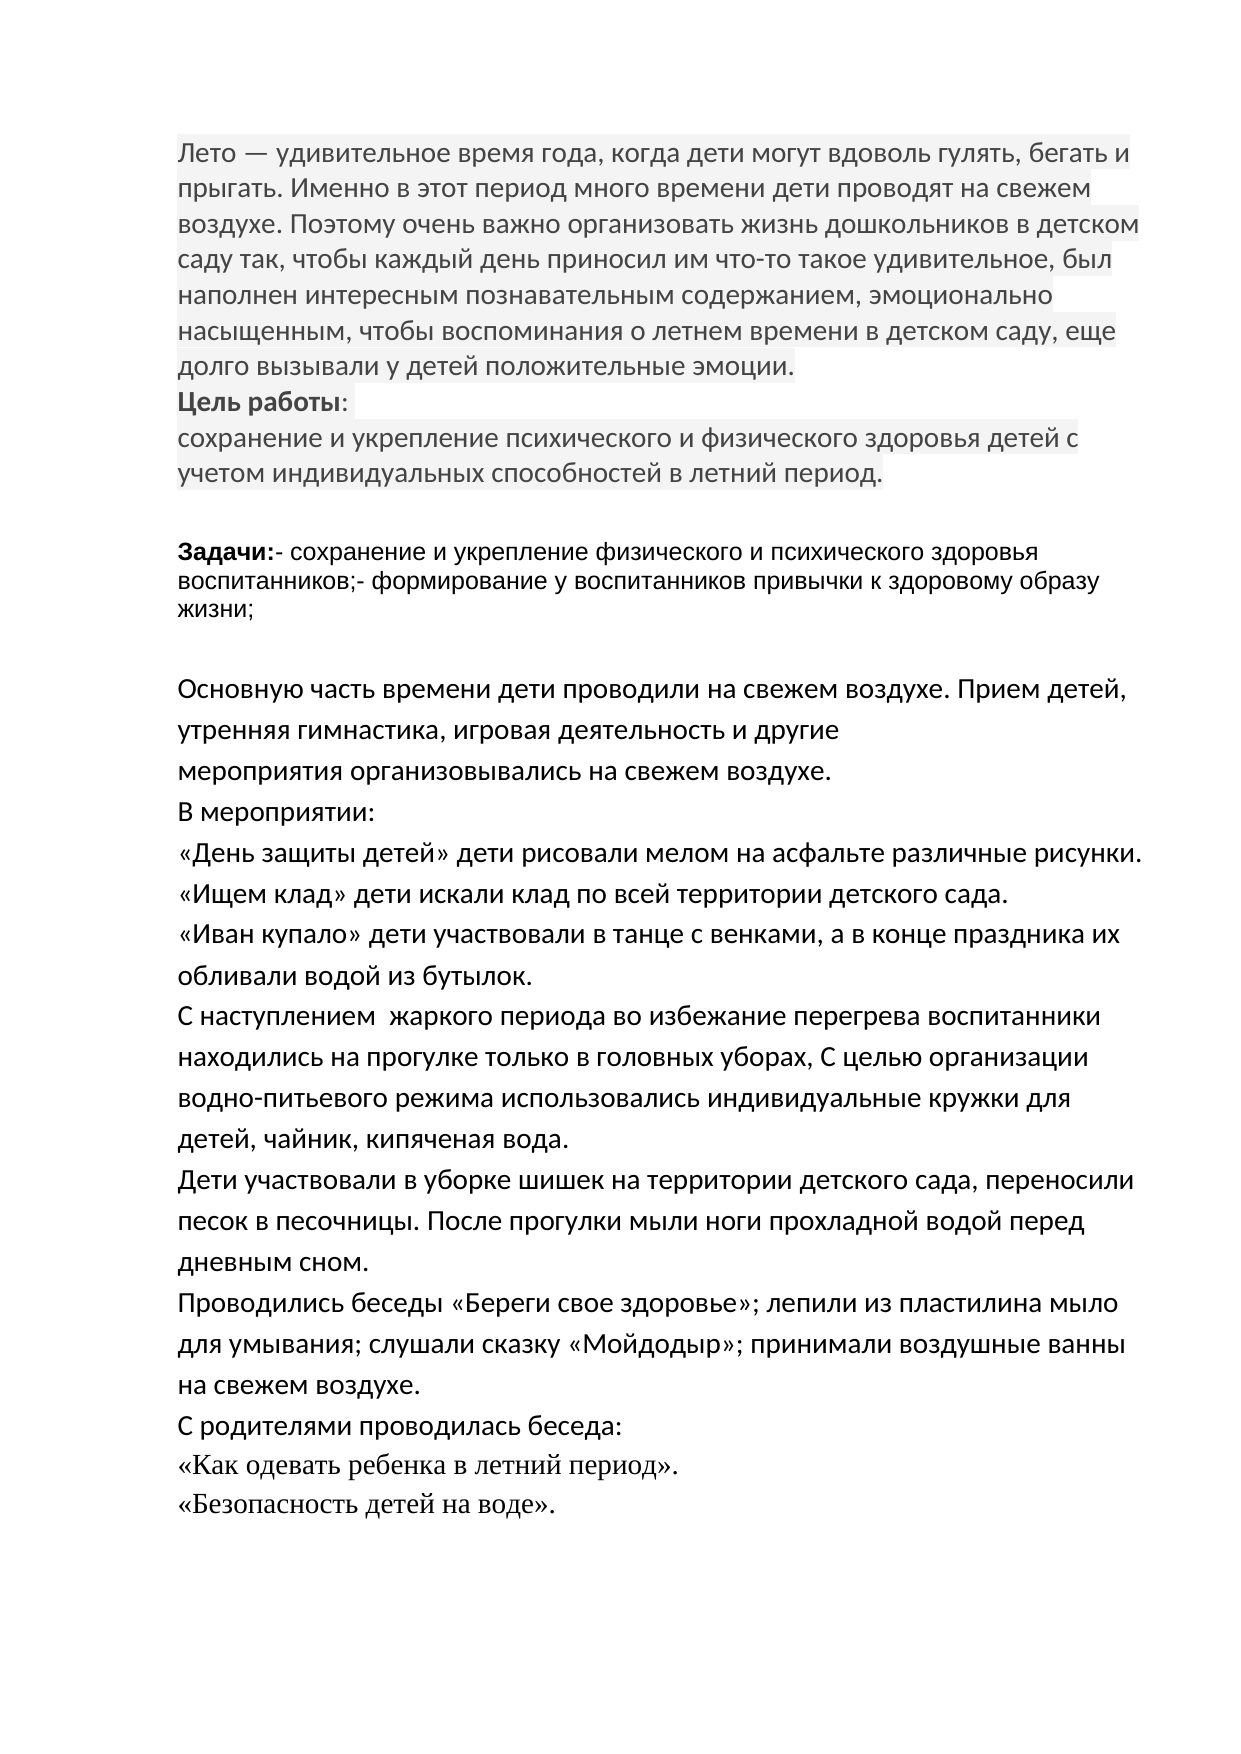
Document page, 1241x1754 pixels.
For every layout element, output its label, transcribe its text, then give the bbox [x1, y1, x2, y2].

text Задачи:- сохранение и укрепление физического и психического здоровья воспитанников;- формирование у воспитанников привычки к здоровому образу жизни; [177, 537, 1152, 623]
text Основную часть времени дети проводили на свежем воздухе. Прием детей, утренняя гимнастика, игровая деятельность и другие мероприятия организовывались на свежем воздухе. В мероприятии: «День защиты детей» дети рисовали мелом на асфальте различные рисунки. «Ищем клад» дети искали клад по всей территории детского сада. «Иван купало» дети участвовали в танце с венками, а в конце праздника их обливали водой из бутылок. С наступлением жаркого периода во избежание перегрева воспитанники находились на прогулке только в головных уборах, С целью организации водно-питьевого режима использовались индивидуальные кружки для детей, чайник, кипяченая вода. Дети участвовали в уборке шишек на территории детского сада, переносили песок в песочницы. После прогулки мыли ноги прохладной водой перед дневным сном. Проводились беседы «Береги свое здоровье»; лепили из пластилина мыло для умывания; слушали сказку «Мойдодыр»; принимали воздушные ванны на свежем воздухе. С родителями проводилась беседа: «Как одевать ребенка в летний период». «Безопасность детей на воде». [177, 670, 1152, 1519]
text Лето — удивительное время года, когда дети могут вдоволь гулять, бегать и прыгать. Именно в этот период много времени дети проводят на свежем воздухе. Поэтому очень важно организовать жизнь дошкольников в детском саду так, чтобы каждый день приносил им что-то такое удивительное, был наполнен интересным познавательным содержанием, эмоционально насыщенным, чтобы воспоминания о летнем времени в детском саду, еще долго вызывали у детей положительные эмоции. Цель работы: сохранение и укрепление психического и физического здоровья детей с учетом индивидуальных способностей в летний период. [177, 134, 1152, 490]
